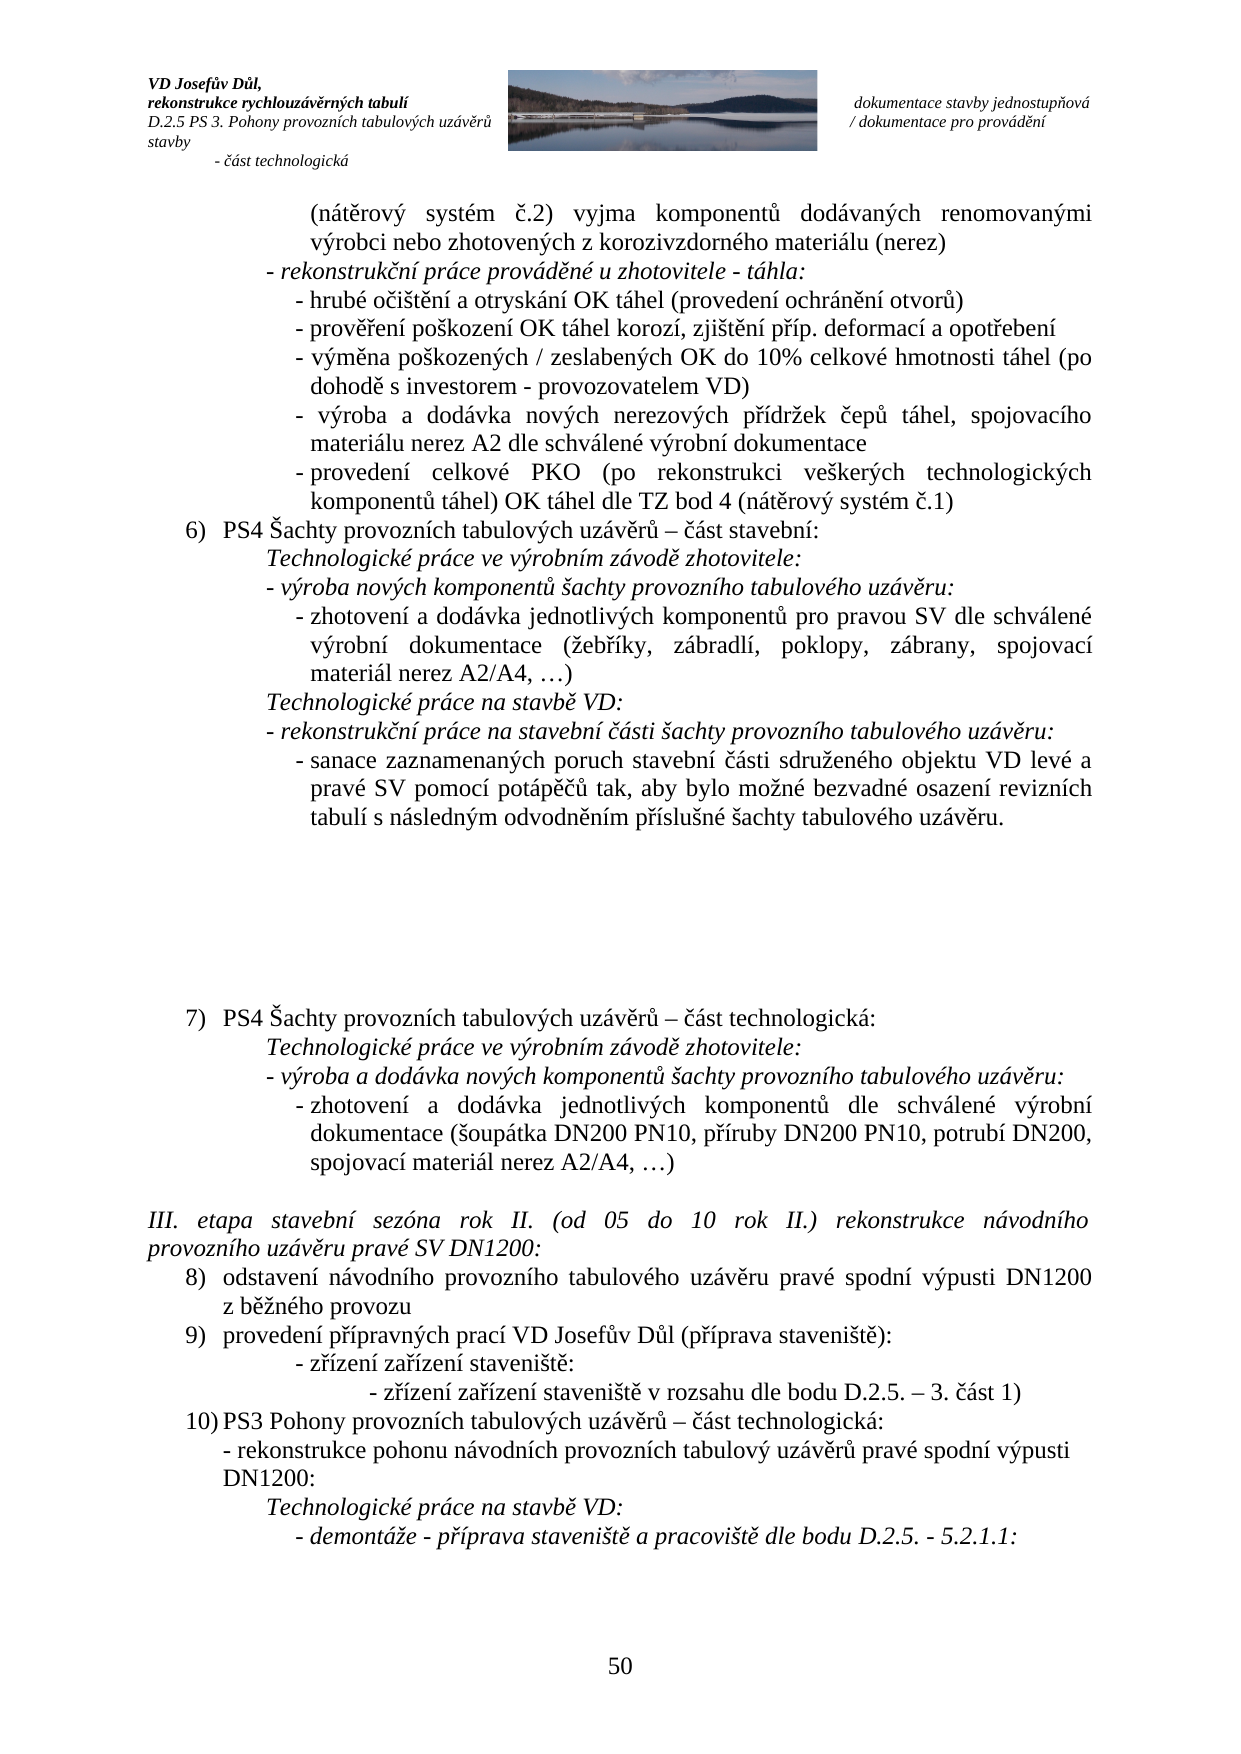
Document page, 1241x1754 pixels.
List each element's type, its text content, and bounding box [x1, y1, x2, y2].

list provedení přípravných prací VD Josefův Důl (příprava staveniště): [185, 1320, 1092, 1348]
list Technologické práce na stavbě VD: [266, 1492, 1092, 1521]
text - výroba a dodávka nových nerezových přídržek čepů táhel, spojovacího materiálu nerez A2 dle schválené výrobní dokumentace [295, 400, 1092, 457]
text - hrubé očištění a otryskání OK táhel (provedení ochránění otvorů) [148, 285, 1092, 313]
list sanace zaznamenaných poruch stavební části sdruženého objektu VD levé a pravé SV pomocí potápěčů tak, aby bylo možné bezvadné osazení revizních tabulí s následným odvodněním příslušné šachty tabulového uzávěru. [295, 745, 1092, 831]
list PS4 Šachty provozních tabulových uzávěrů – část technologická: [185, 1003, 1092, 1032]
picture [508, 70, 818, 151]
list Technologické práce na stavbě VD: [266, 687, 1092, 716]
list Technologické práce ve výrobním závodě zhotovitele: [266, 1032, 1092, 1061]
list zhotovení a dodávka jednotlivých komponentů dle schválené výrobní dokumentace (šoupátka DN200 PN10, příruby DN200 PN10, potrubí DN200, spojovací materiál nerez A2/A4, …) [295, 1090, 1092, 1176]
list - rekonstrukční práce na stavební části šachty provozního tabulového uzávěru: [266, 716, 1092, 745]
list - demontáže - příprava staveniště a pracoviště dle bodu D.2.5. - 5.2.1.1: [223, 1521, 1092, 1550]
text - prověření poškození OK táhel korozí, zjištění příp. deformací a opotřebení [148, 313, 1092, 342]
list Technologické práce ve výrobním závodě zhotovitele: [266, 543, 1092, 572]
text - rekonstrukční práce prováděné u zhotovitele - táhla: [266, 256, 1092, 285]
list PS3 Pohony provozních tabulových uzávěrů – část technologická: [185, 1406, 1092, 1435]
list zhotovení a dodávka jednotlivých komponentů pro pravou SV dle schválené výrobní dokumentace (žebříky, zábradlí, poklopy, zábrany, spojovací materiál nerez A2/A4, …) [295, 601, 1092, 687]
list provedení celkové PKO (po rekonstrukci veškerých technologických komponentů táhel) OK táhel dle TZ bod 4 (nátěrový systém č.1) [295, 457, 1092, 515]
list odstavení návodního provozního tabulového uzávěru pravé spodní výpusti DN1200 z běžného provozu [185, 1262, 1092, 1320]
text - zřízení zařízení staveniště v rozsahu dle bodu D.2.5. – 3. část 1) [295, 1377, 1092, 1406]
text - výměna poškozených / zeslabených OK do 10% celkové hmotnosti táhel (po dohodě s investorem - provozovatelem VD) [295, 342, 1092, 400]
text - rekonstrukce pohonu návodních provozních tabulový uzávěrů pravé spodní výpusti DN1200: [223, 1435, 1092, 1492]
list - výroba a dodávka nových komponentů šachty provozního tabulového uzávěru: [266, 1061, 1092, 1090]
text III. etapa stavební sezóna rok II. (od 05 do 10 rok II.) rekonstrukce návodního provozního uzávěru pravé SV DN1200: [148, 1205, 1092, 1262]
list PS4 Šachty provozních tabulových uzávěrů – část stavební: [185, 515, 1092, 543]
list - výroba nových komponentů šachty provozního tabulového uzávěru: [266, 572, 1092, 601]
text - zřízení zařízení staveniště: [295, 1348, 1092, 1377]
